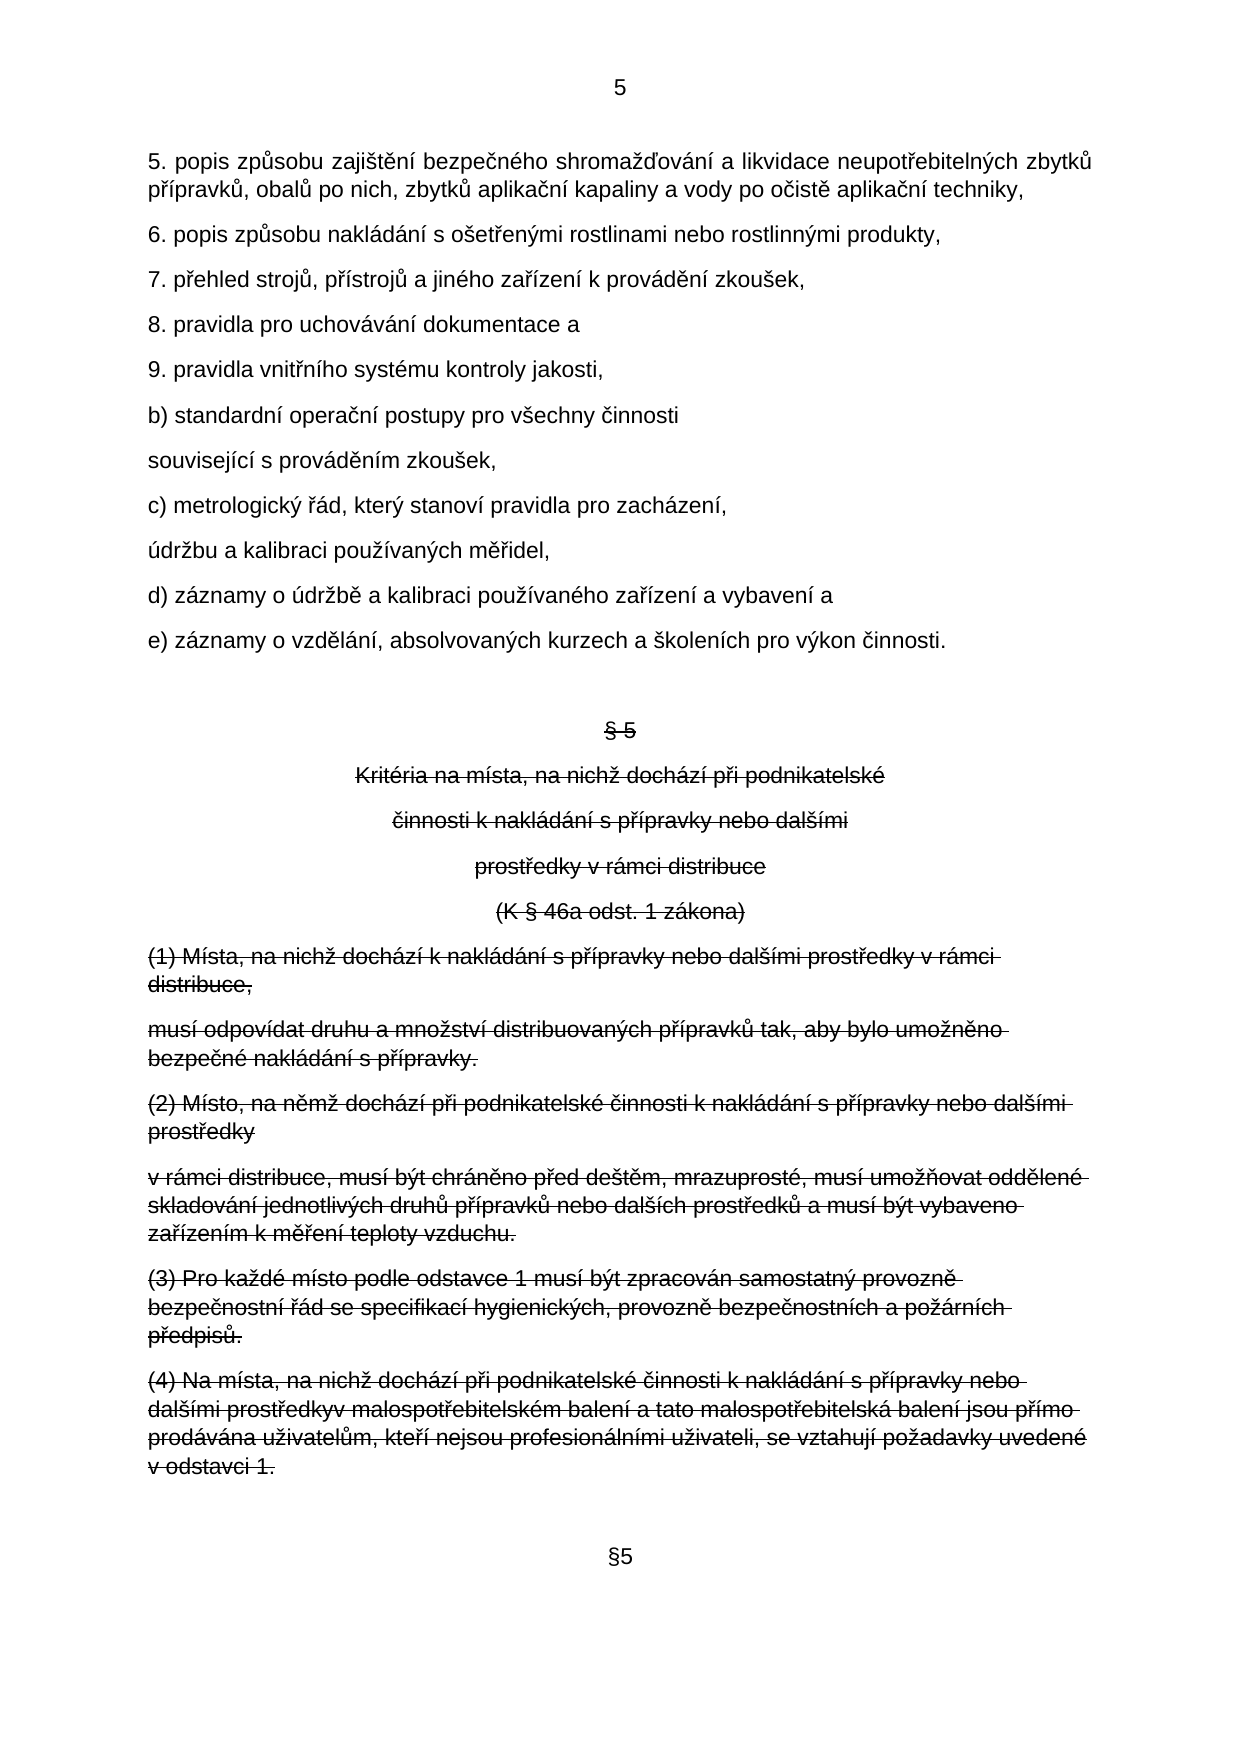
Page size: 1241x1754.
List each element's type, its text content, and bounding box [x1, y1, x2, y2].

text 6. popis způsobu nakládání s ošetřenými rostlinami nebo rostlinnými produkty, [148, 221, 1093, 247]
text v rámci distribuce, musí být chráněno před deštěm, mrazuprosté, musí umožňovat oddělené skladování jednotlivých druhů přípravků nebo dalších prostředků a musí být vybaveno zařízením k měření teploty vzduchu. [148, 1163, 1093, 1247]
text (2) Místo, na němž dochází při podnikatelské činnosti k nakládání s přípravky nebo dalšími prostředky [148, 1090, 1093, 1145]
text údržbu a kalibraci používaných měřidel, [148, 537, 1093, 563]
text 7. přehled strojů, přístrojů a jiného zařízení k provádění zkoušek, [148, 266, 1093, 293]
text (4) Na místa, na nichž dochází při podnikatelské činnosti k nakládání s přípravky nebo dalšími prostředkyv malospotřebitelském balení a tato malospotřebitelská balení jsou přímo prodávána uživatelům, kteří nejsou profesionálními uživateli, se vztahují požadavky uvedené v odstavci 1. [148, 1367, 1093, 1479]
text 8. pravidla pro uchovávání dokumentace a [148, 311, 1093, 338]
text (K § 46a odst. 1 zákona) [148, 898, 1093, 924]
text § 5 [148, 717, 1093, 744]
text činnosti k nakládání s přípravky nebo dalšími [148, 807, 1093, 834]
text c) metrologický řád, který stanoví pravidla pro zacházení, [148, 492, 1093, 518]
text §5 [148, 1543, 1093, 1569]
text související s prováděním zkoušek, [148, 447, 1093, 473]
text Kritéria na místa, na nichž dochází při podnikatelské [148, 762, 1093, 789]
text e) záznamy o vzdělání, absolvovaných kurzech a školeních pro výkon činnosti. [148, 627, 1093, 653]
text (1) Místa, na nichž dochází k nakládání s přípravky nebo dalšími prostředky v rámci distribuce, [148, 943, 1093, 998]
text prostředky v rámci distribuce [148, 853, 1093, 879]
text 5. popis způsobu zajištění bezpečného shromažďování a likvidace neupotřebitelných zbytků přípravků, obalů po nich, zbytků aplikační kapaliny a vody po očistě aplikační techniky, [148, 148, 1093, 202]
text musí odpovídat druhu a množství distribuovaných přípravků tak, aby bylo umožněno bezpečné nakládání s přípravky. [148, 1016, 1093, 1071]
text b) standardní operační postupy pro všechny činnosti [148, 402, 1093, 428]
text d) záznamy o údržbě a kalibraci používaného zařízení a vybavení a [148, 582, 1093, 608]
text 9. pravidla vnitřního systému kontroly jakosti, [148, 356, 1093, 383]
